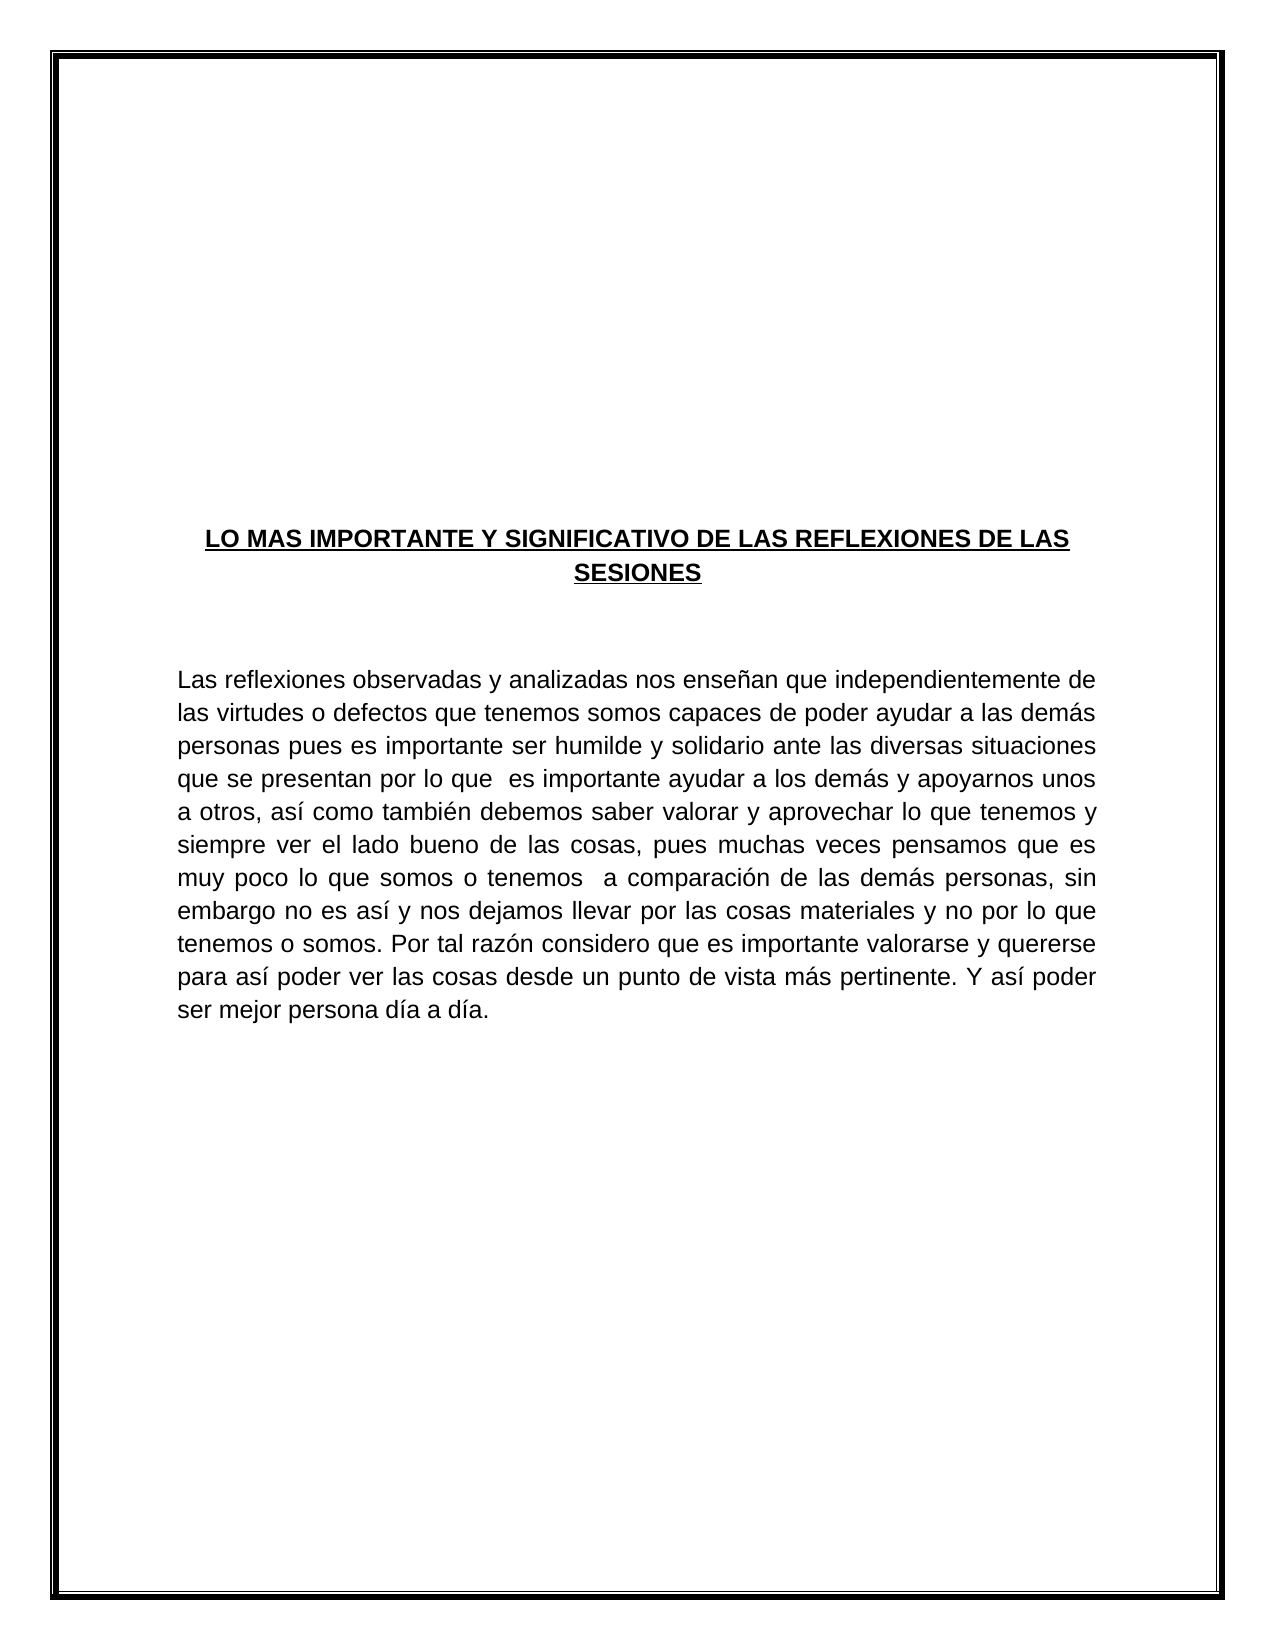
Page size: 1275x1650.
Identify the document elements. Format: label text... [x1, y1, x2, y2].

text LO MAS IMPORTANTE Y SIGNIFICATIVO DE LAS REFLEXIONES DE LAS SESIONES [177, 524, 1098, 586]
text Las reflexiones observadas y analizadas nos enseñan que independientemente de las virtudes o defectos que tenemos somos capaces de poder ayudar a las demás personas pues es importante ser humilde y solidario ante las diversas situaciones que se presentan por lo que es importante ayudar a los demás y apoyarnos unos a otros, así como también debemos saber valorar y aprovechar lo que tenemos y siempre ver el lado bueno de las cosas, pues muchas veces pensamos que es muy poco lo que somos o tenemos a comparación de las demás personas, sin embargo no es así y nos dejamos llevar por las cosas materiales y no por lo que tenemos o somos. Por tal razón considero que es importante valorarse y quererse para así poder ver las cosas desde un punto de vista más pertinente. Y así poder ser mejor persona día a día. [177, 665, 1098, 1024]
